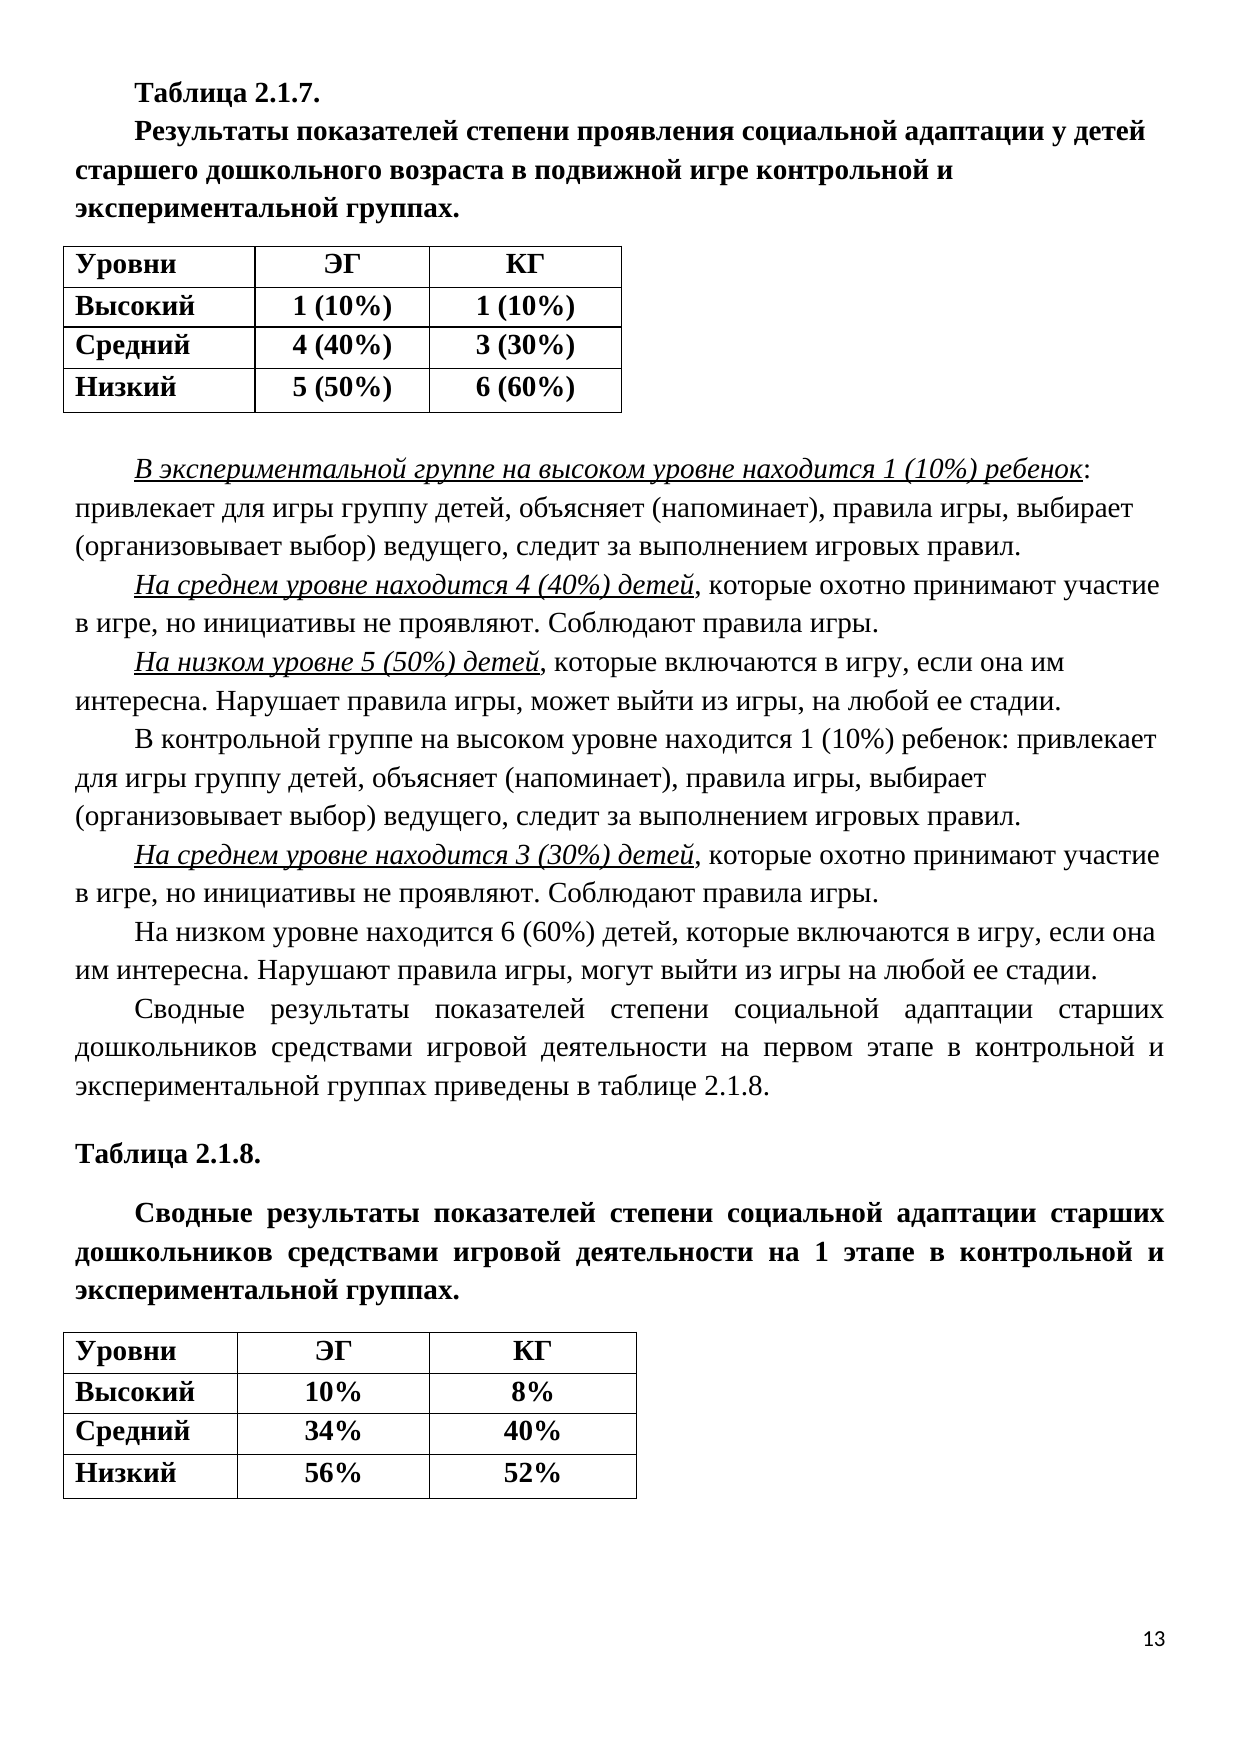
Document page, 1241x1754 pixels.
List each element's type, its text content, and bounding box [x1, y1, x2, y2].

table_cell 8% [430, 1374, 636, 1412]
text На среднем уровне находится 4 (40%) детей, которые охотно принимают участие в игре, но инициативы не проявляют. Соблюдают правила игры. [75, 567, 1165, 639]
table_header ЭГ [256, 247, 429, 287]
text На низком уровне находится 6 (60%) детей, которые включаются в игру, если она им интересна. Нарушают правила игры, могут выйти из игры на любой ее стадии. [75, 914, 1165, 986]
text В экспериментальной группе на высоком уровне находится 1 (10%) ребенок: привлекает для игры группу детей, объясняет (напоминает), правила игры, выбирает (организовывает выбор) ведущего, следит за выполнением игровых правил. [75, 451, 1165, 562]
table_cell 40% [430, 1414, 636, 1454]
table_header КГ [430, 1333, 636, 1373]
table_cell 4 (40%) [256, 328, 429, 368]
text Таблица 2.1.8. [75, 1136, 1165, 1169]
table_cell 10% [238, 1374, 429, 1412]
table_cell 3 (30%) [430, 328, 621, 368]
text На среднем уровне находится 3 (30%) детей, которые охотно принимают участие в игре, но инициативы не проявляют. Соблюдают правила игры. [75, 837, 1165, 909]
table_cell 1 (10%) [430, 288, 621, 326]
table_header Уровни [64, 1333, 237, 1373]
table_header Уровни [64, 247, 254, 287]
table_header ЭГ [238, 1333, 429, 1373]
table_cell Средний [64, 328, 254, 368]
text Сводные результаты показателей степени социальной адаптации старших дошкольников средствами игровой деятельности на 1 этапе в контрольной и экспериментальной группах. [75, 1195, 1165, 1306]
table_cell 52% [430, 1455, 636, 1498]
text В контрольной группе на высоком уровне находится 1 (10%) ребенок: привлекает для игры группу детей, объясняет (напоминает), правила игры, выбирает (организовывает выбор) ведущего, следит за выполнением игровых правил. [75, 721, 1165, 832]
text Сводные результаты показателей степени социальной адаптации старших дошкольников средствами игровой деятельности на первом этапе в контрольной и экспериментальной группах приведены в таблице 2.1.8. [75, 991, 1165, 1102]
table_cell Высокий [64, 288, 254, 326]
table_cell 34% [238, 1414, 429, 1454]
text На низком уровне 5 (50%) детей, которые включаются в игру, если она им интересна. Нарушает правила игры, может выйти из игры, на любой ее стадии. [75, 644, 1165, 716]
table_cell 56% [238, 1455, 429, 1498]
table_cell 6 (60%) [430, 369, 621, 412]
table_cell 1 (10%) [256, 288, 429, 326]
table_cell 5 (50%) [256, 369, 429, 412]
text Таблица 2.1.7. [75, 75, 1165, 108]
table_cell Низкий [64, 1455, 237, 1498]
table_cell Низкий [64, 369, 254, 412]
text Результаты показателей степени проявления социальной адаптации у детей старшего дошкольного возраста в подвижной игре контрольной и экспериментальной группах. [75, 113, 1165, 224]
table_cell Высокий [64, 1374, 237, 1412]
table_header КГ [430, 247, 621, 287]
table_cell Средний [64, 1414, 237, 1454]
